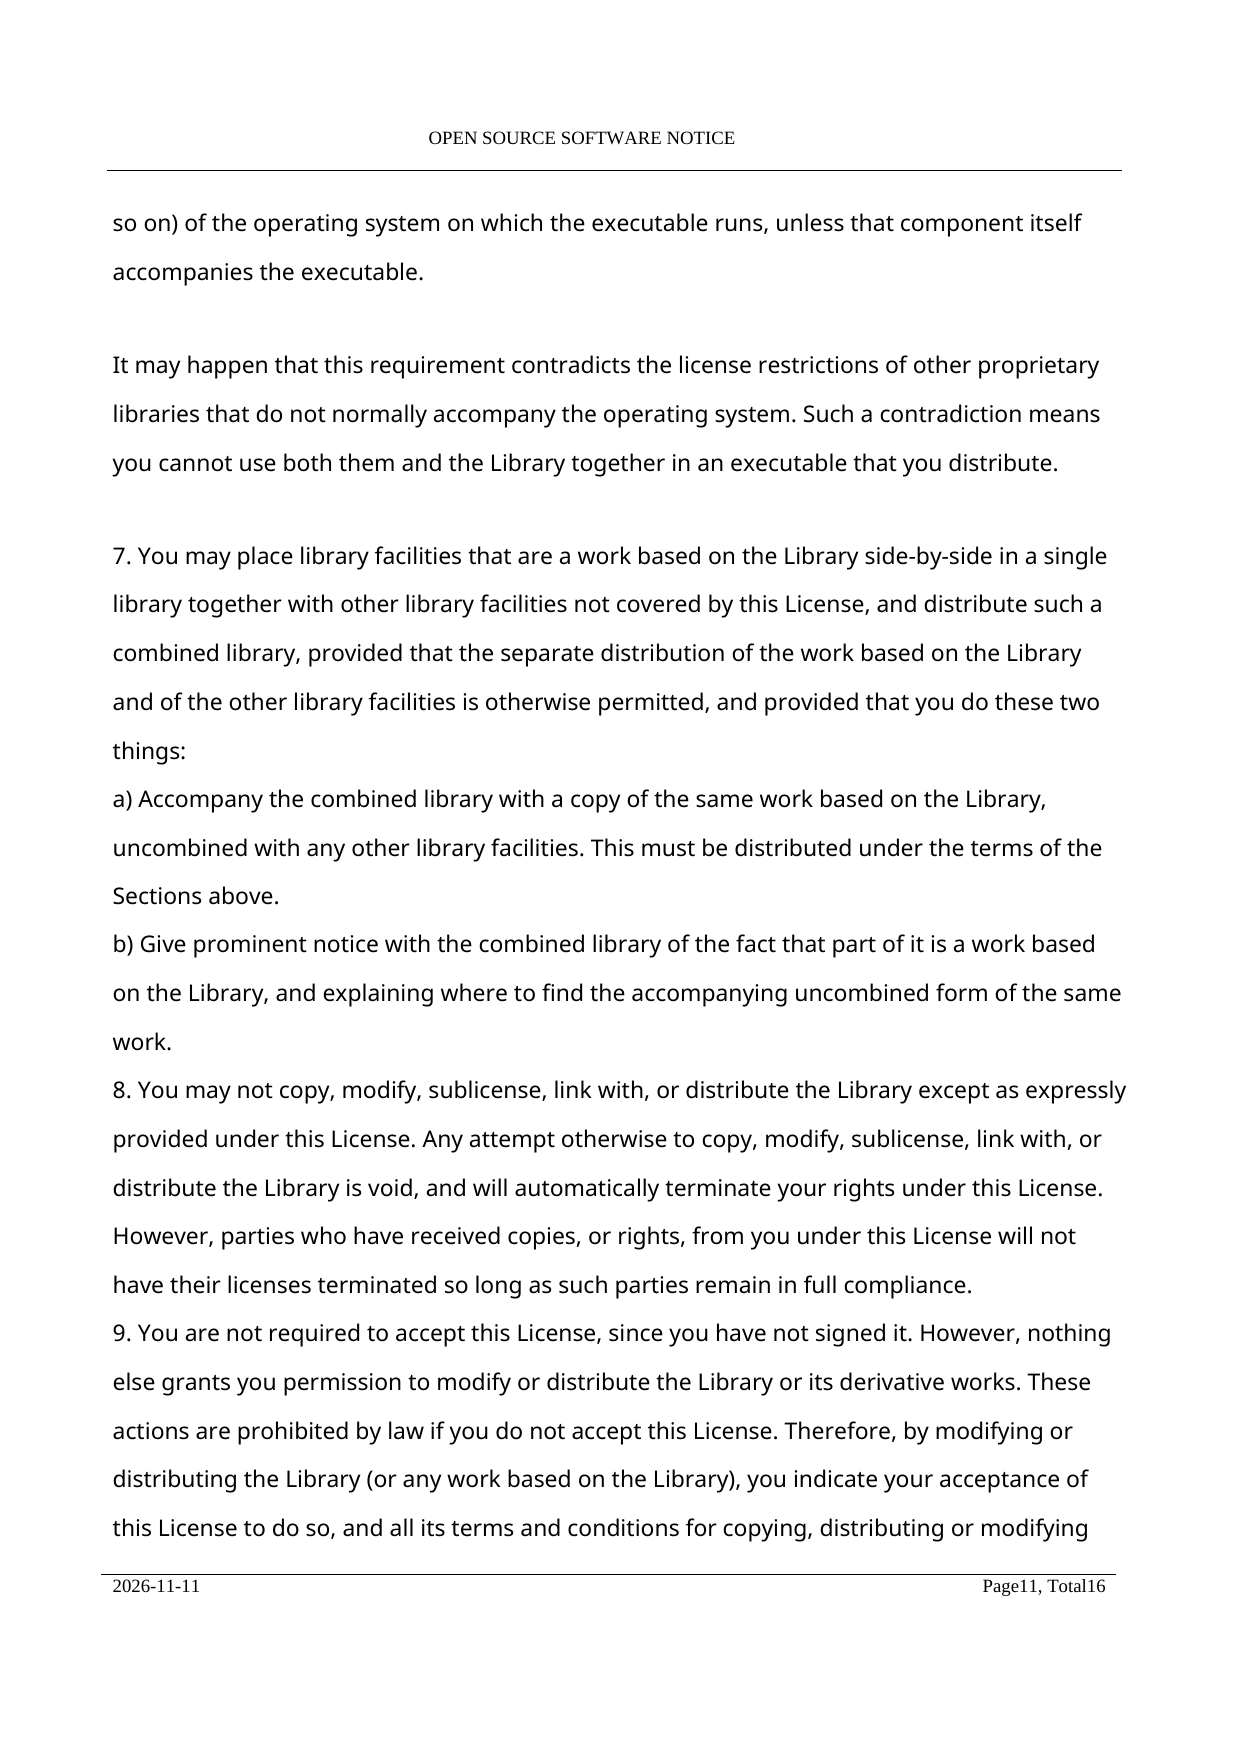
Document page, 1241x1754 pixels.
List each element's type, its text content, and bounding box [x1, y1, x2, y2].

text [112, 206, 1128, 288]
text a) Accompany the combined library with a copy of the same work based on the Library, uncombined with any other library facilities. This must be distributed under the terms of the Sections above. [112, 782, 1128, 912]
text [112, 1317, 1128, 1544]
text 7. You may place library facilities that are a work based on the Library side-by-side in a single library together with other library facilities not covered by this License, and distribute such a combined library, provided that the separate distribution of the work based on the Library and of the other library facilities is otherwise permitted, and provided that you do these two things: [112, 539, 1128, 767]
text 8. You may not copy, modify, sublicense, link with, or distribute the Library except as expressly provided under this License. Any attempt otherwise to copy, modify, sublicense, link with, or distribute the Library is void, and will automatically terminate your rights under this License. However, parties who have received copies, or rights, from you under this License will not have their licenses terminated so long as such parties remain in full compliance. [112, 1073, 1128, 1301]
text b) Give prominent notice with the combined library of the fact that part of it is a work based on the Library, and explaining where to find the accompanying uncombined form of the same work. [112, 928, 1128, 1058]
text It may happen that this requirement contradicts the license restrictions of other proprietary libraries that do not normally accompany the operating system. Such a contradiction means you cannot use both them and the Library together in an executable that you distribute. [112, 348, 1128, 478]
